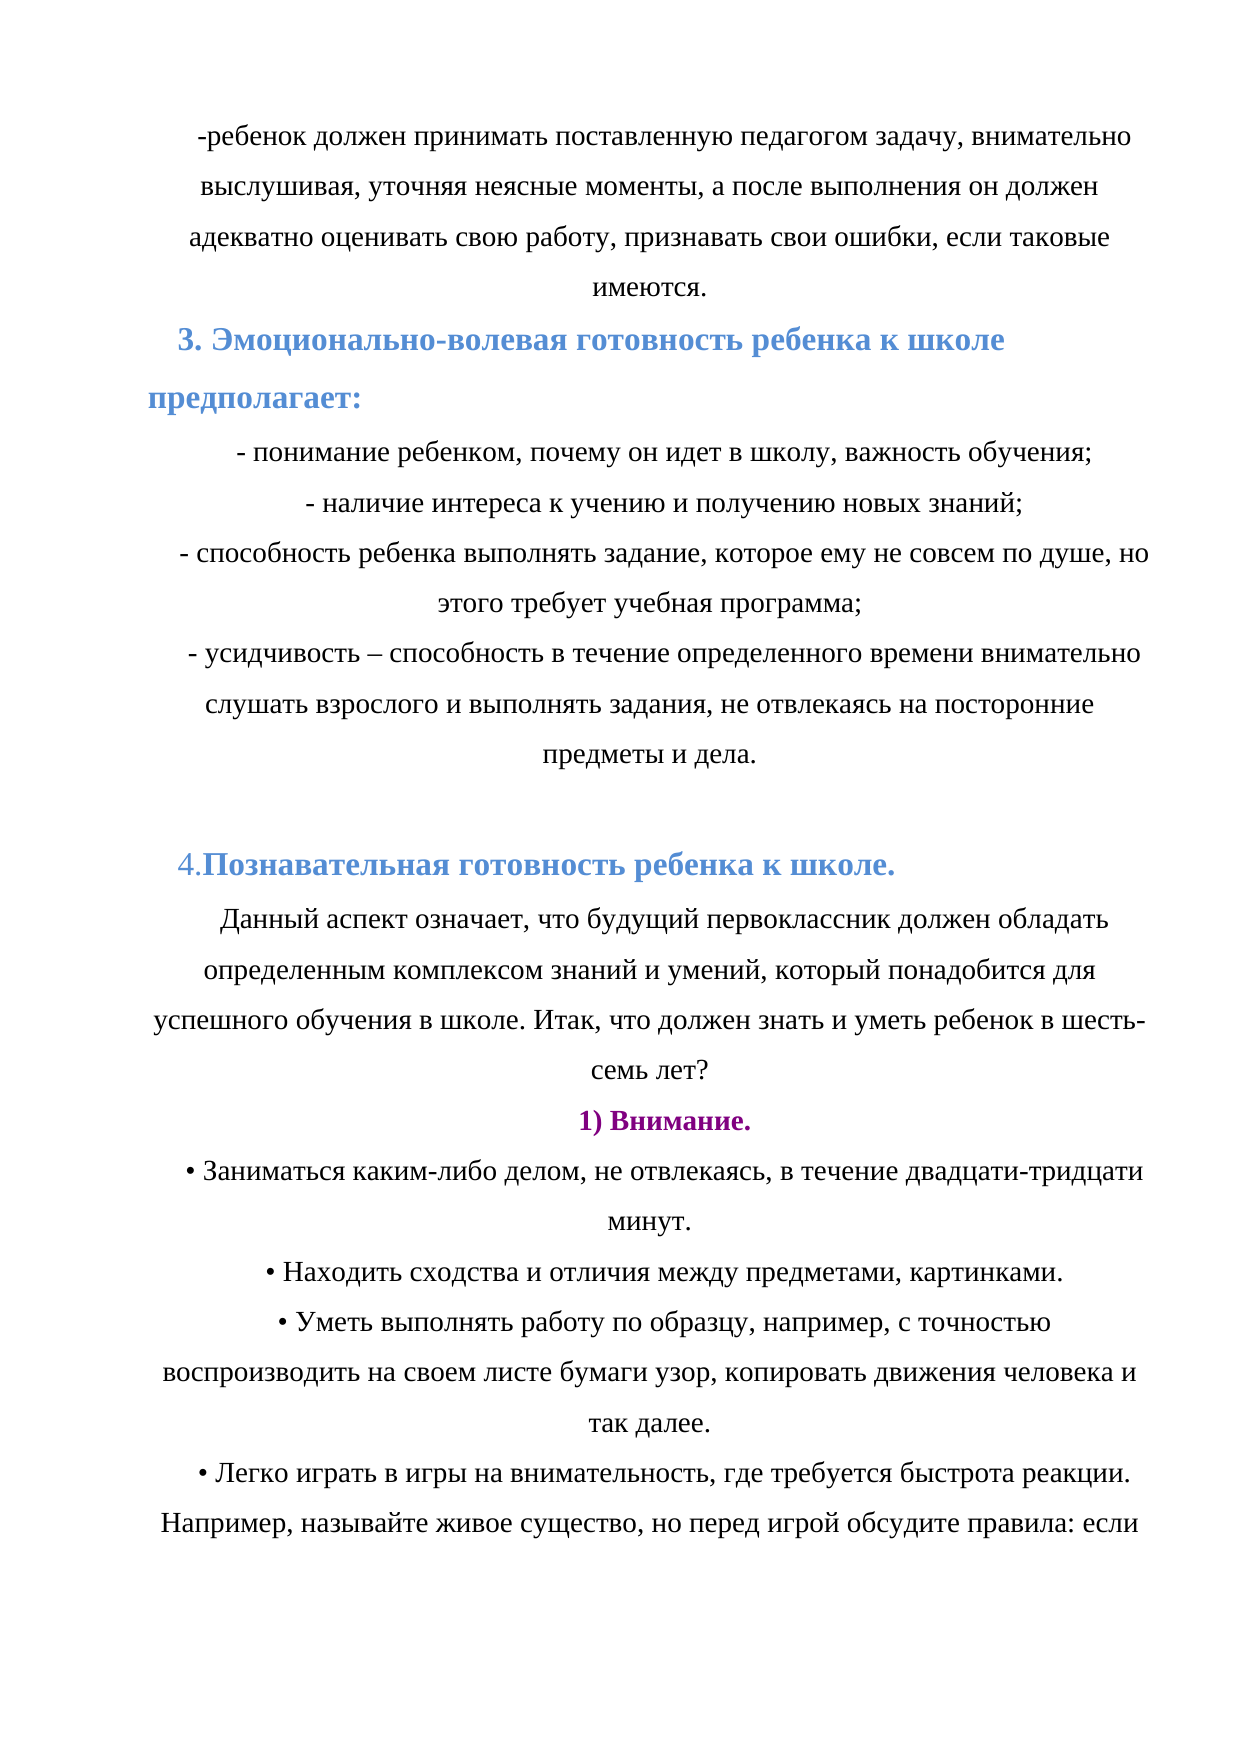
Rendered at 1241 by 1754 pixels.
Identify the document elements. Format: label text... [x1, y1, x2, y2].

text • Уметь выполнять работу по образцу, например, с точностью воспроизводить на своем листе бумаги узор, копировать движения человека и так далее. [148, 1304, 1152, 1438]
text • Заниматься каким-либо делом, не отвлекаясь, в течение двадцати-тридцати минут. [148, 1153, 1152, 1237]
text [148, 1455, 1152, 1539]
text 3. Эмоционально-волевая готовность ребенка к школе предполагает: [148, 319, 1152, 415]
text - способность ребенка выполнять задание, которое ему не совсем по душе, но этого требует учебная программа; [148, 535, 1152, 619]
text Данный аспект означает, что будущий первоклассник должен обладать определенным комплексом знаний и умений, который понадобится для успешного обучения в школе. Итак, что должен знать и уметь ребенок в шесть-семь лет? [148, 902, 1152, 1086]
text - понимание ребенком, почему он идет в школу, важность обучения; [148, 434, 1152, 468]
text - усидчивость – способность в течение определенного времени внимательно слушать взрослого и выполнять задания, не отвлекаясь на посторонние предметы и дела. [148, 636, 1152, 770]
text - наличие интереса к учению и получению новых знаний; [148, 485, 1152, 518]
text 1) Внимание. [148, 1103, 1152, 1136]
text • Находить сходства и отличия между предметами, картинками. [148, 1254, 1152, 1287]
text -ребенок должен принимать поставленную педагогом задачу, внимательно выслушивая, уточняя неясные моменты, а после выполнения он должен адекватно оценивать свою работу, признавать свои ошибки, если таковые имеются. [148, 118, 1152, 303]
text 4.Познавательная готовность ребенка к школе. [148, 844, 1152, 882]
